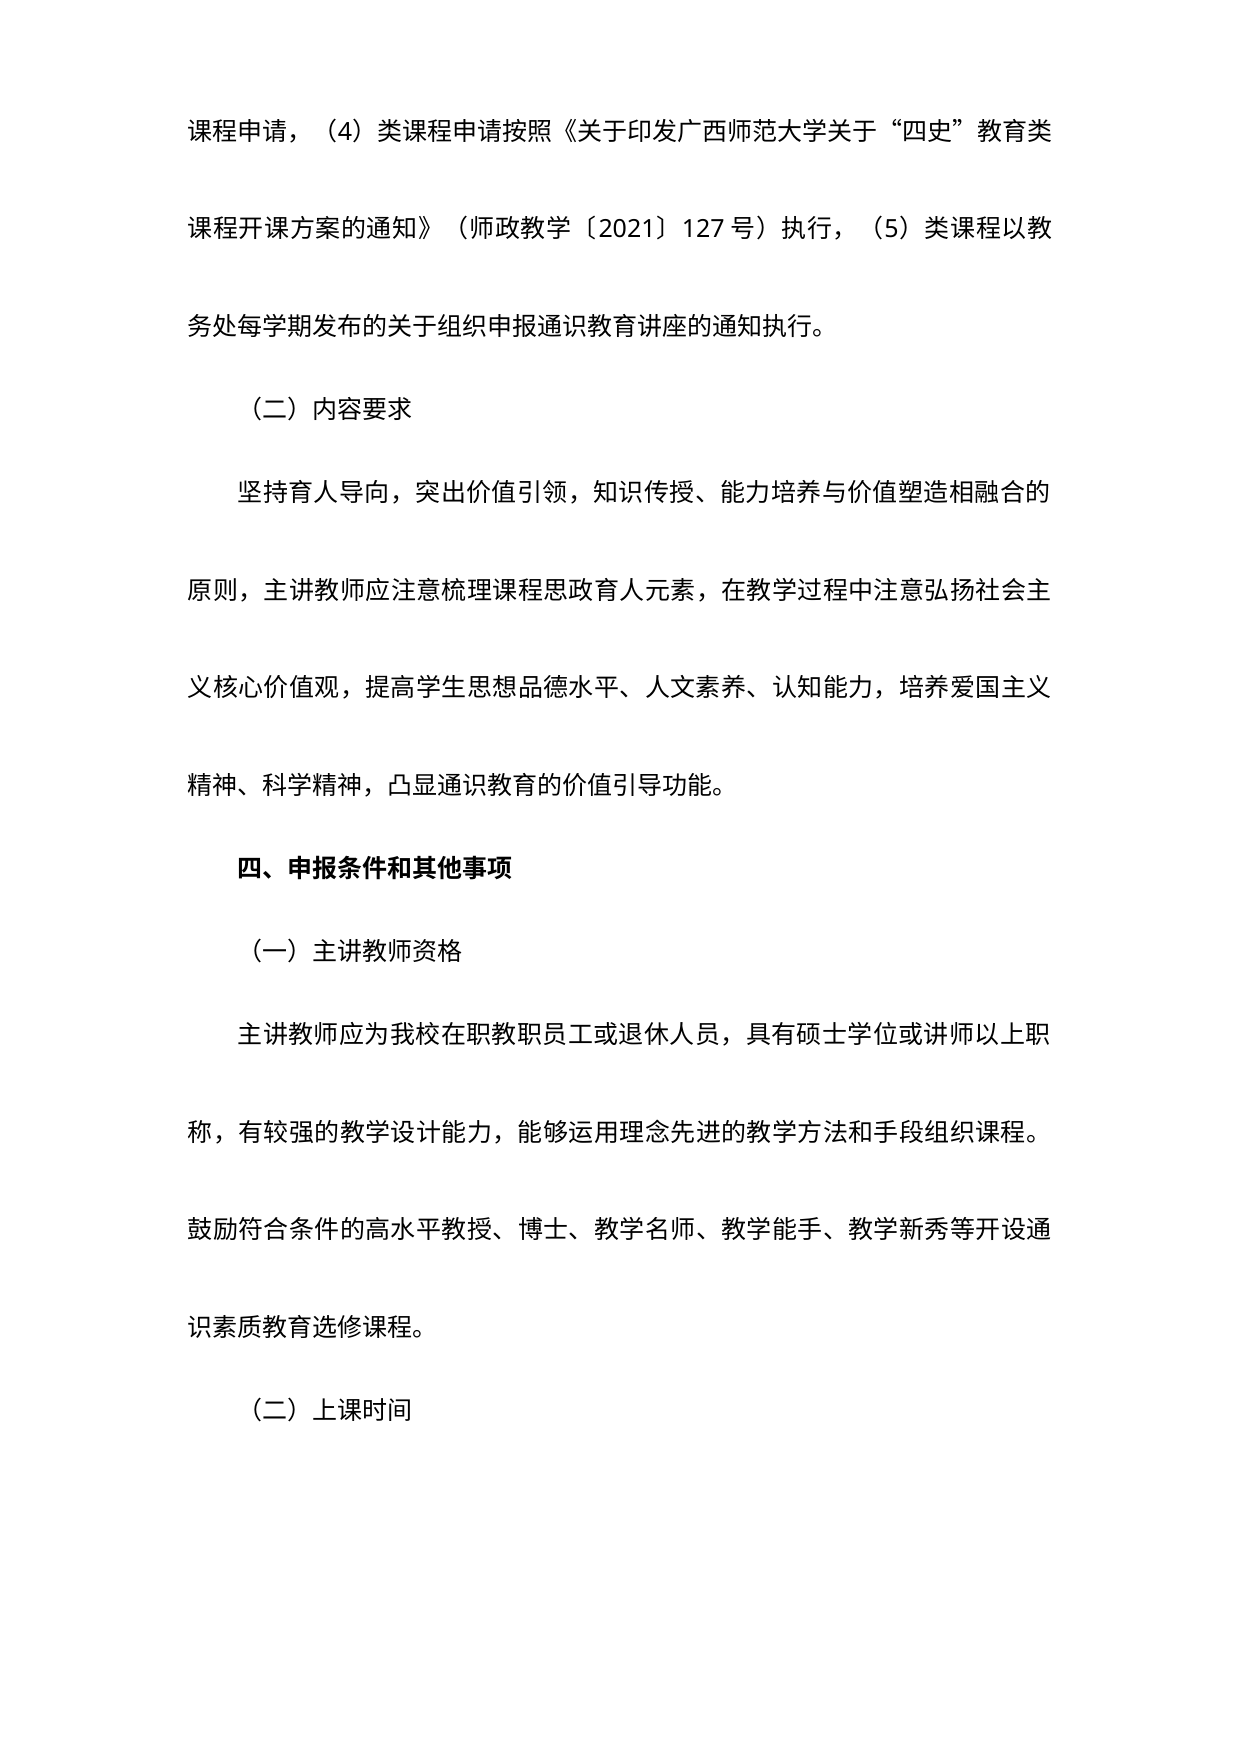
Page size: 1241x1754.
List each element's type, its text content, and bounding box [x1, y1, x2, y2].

text （二）内容要求 [187, 375, 1053, 440]
text 坚持育人导向，突出价值引领，知识传授、能力培养与价值塑造相融合的原则，主讲教师应注意梳理课程思政育人元素，在教学过程中注意弘扬社会主义核心价值观，提高学生思想品德水平、人文素养、认知能力，培养爱国主义精神、科学精神，凸显通识教育的价值引导功能。 [187, 458, 1053, 816]
text 四、申报条件和其他事项 [187, 834, 1053, 899]
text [187, 97, 1053, 357]
text （一）主讲教师资格 [187, 917, 1053, 982]
text 主讲教师应为我校在职教职员工或退休人员，具有硕士学位或讲师以上职称，有较强的教学设计能力，能够运用理念先进的教学方法和手段组织课程。鼓励符合条件的高水平教授、博士、教学名师、教学能手、教学新秀等开设通识素质教育选修课程。 [187, 1000, 1053, 1358]
text （二）上课时间 [187, 1376, 1053, 1441]
